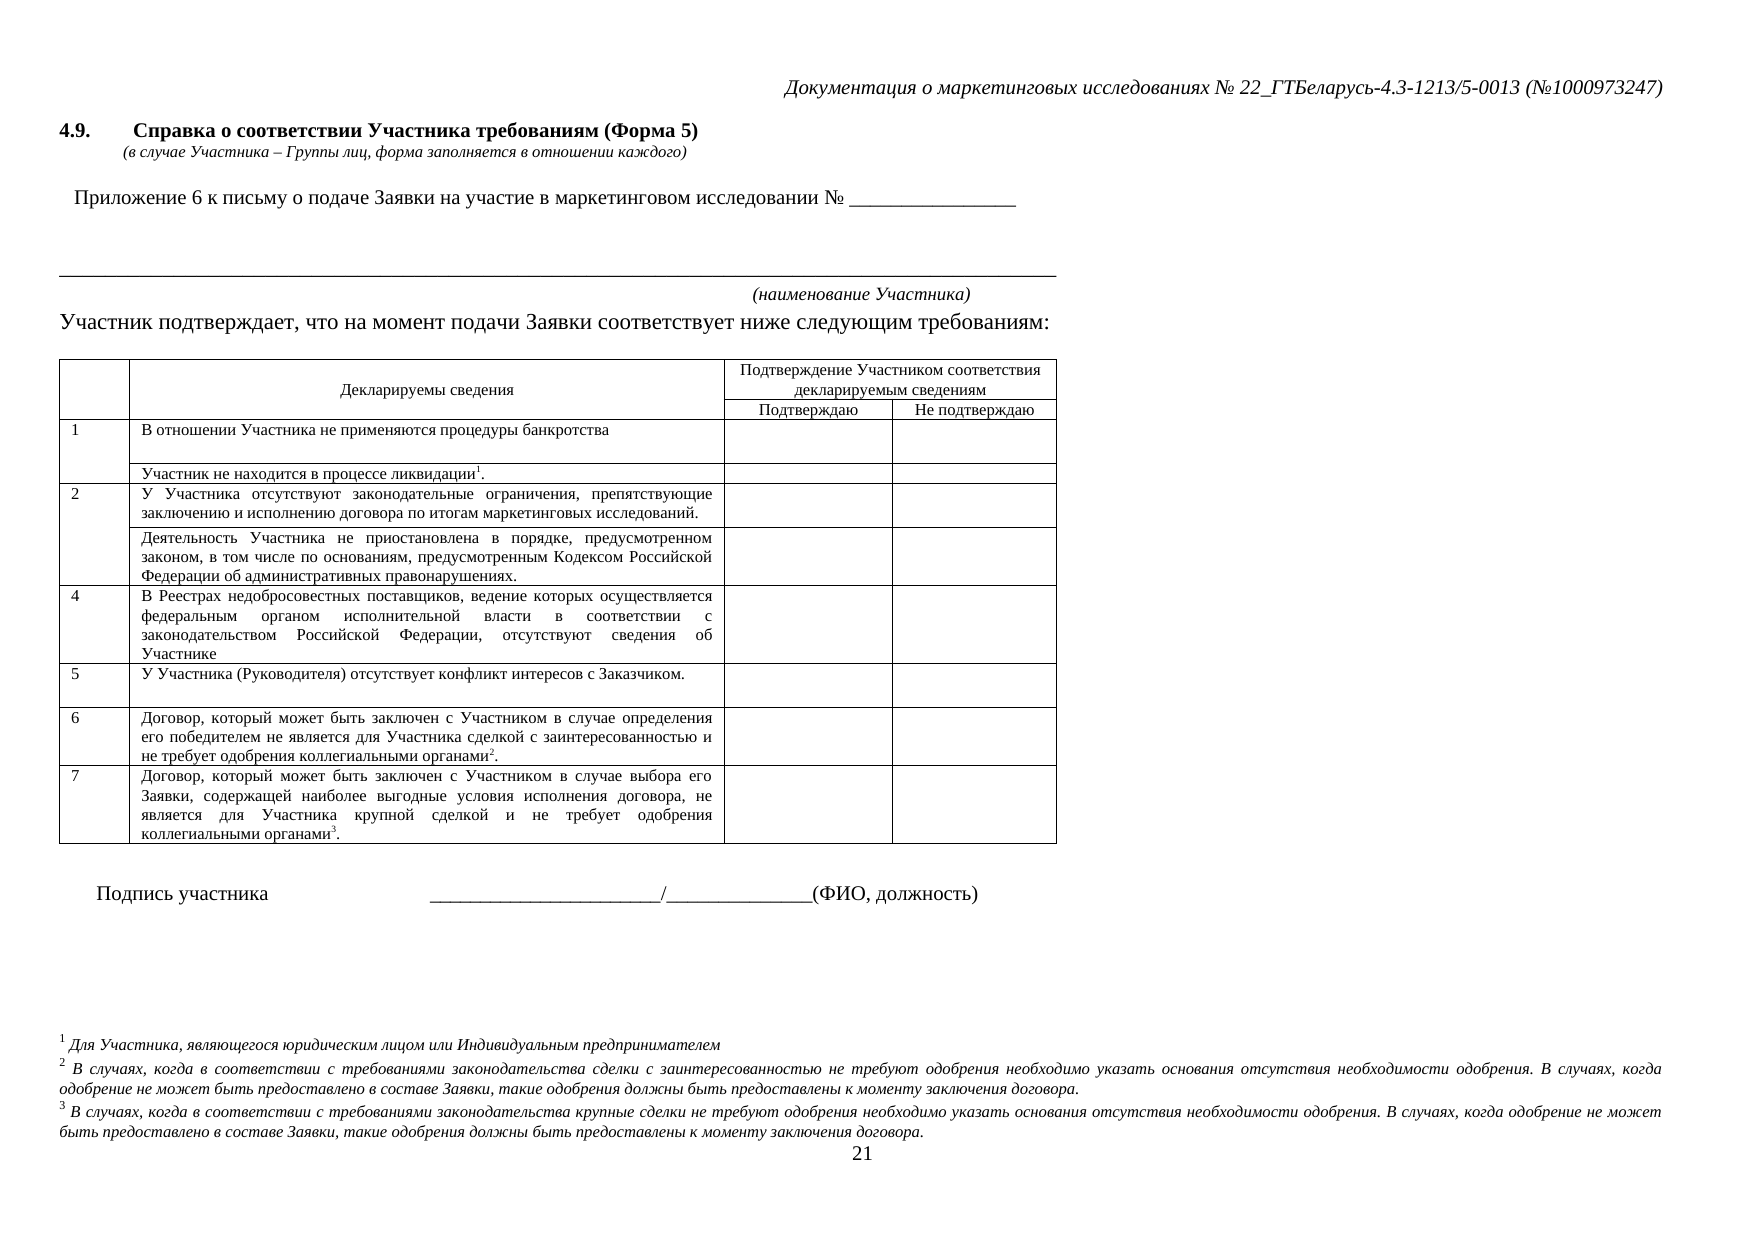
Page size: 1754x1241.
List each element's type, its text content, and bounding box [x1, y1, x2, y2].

list Справка о соответствии Участника требованиям (Форма 5) [59, 118, 1665, 142]
list (наименование Участника) [59, 283, 1665, 305]
table_cell [725, 664, 892, 707]
table_cell [725, 484, 892, 527]
table_cell 6 [60, 708, 129, 765]
table_cell Деятельность Участника не приостановлена в порядке, предусмотренном законом, в том числе по основаниям, предусмотренным Кодексом Российской Федерации об административных правонарушениях. [130, 528, 724, 585]
table_header [60, 360, 129, 419]
table_cell [893, 766, 1056, 843]
table_header Подтверждение Участником соответствия декларируемым сведениям [725, 360, 1056, 398]
list (в случае Участника – Группы лиц, форма заполняется в отношении каждого) [123, 142, 1665, 161]
table_cell [893, 464, 1056, 483]
table_cell Договор, который может быть заключен с Участником в случае определения его победителем не является для Участника сделкой с заинтересованностью и не требует одобрения коллегиальными органами. [130, 708, 724, 765]
table_cell У Участника (Руководителя) отсутствует конфликт интересов с Заказчиком. [130, 664, 724, 707]
text Подпись участника /______________(ФИО, должность) [96, 881, 1665, 904]
table_cell [725, 420, 892, 462]
table_cell 5 [60, 664, 129, 707]
table_cell [893, 420, 1056, 462]
table_header Декларируемы сведения [130, 360, 724, 419]
text Приложение 6 к письму о подаче Заявки на участие в маркетинговом исследовании № ________________ [59, 185, 1665, 209]
table_cell [725, 464, 892, 483]
table_cell [725, 586, 892, 663]
table_cell Не подтверждаю [893, 400, 1056, 419]
table_cell [893, 708, 1056, 765]
table_cell Подтверждаю [725, 400, 892, 419]
table_cell [893, 664, 1056, 707]
table_cell Участник не находится в процессе ликвидации. [130, 464, 724, 483]
table_cell [725, 766, 892, 843]
table_cell У Участника отсутствуют законодательные ограничения, препятствующие заключению и исполнению договора по итогам маркетинговых исследований. [130, 484, 724, 527]
table_cell [893, 528, 1056, 585]
list Участник подтверждает, что на момент подачи Заявки соответствует ниже следующим требованиям: [59, 308, 1665, 334]
table_cell Договор, который может быть заключен с Участником в случае выбора его Заявки, содержащей наиболее выгодные условия исполнения договора, не является для Участника крупной сделкой и не требует одобрения коллегиальными органами. [130, 766, 724, 843]
table_cell [725, 708, 892, 765]
table_cell В отношении Участника не применяются процедуры банкротства [130, 420, 724, 462]
table_cell В Реестрах недобросовестных поставщиков, ведение которых осуществляется федеральным органом исполнительной власти в соответствии с законодательством Российской Федерации, отсутствуют сведения об Участнике [130, 586, 724, 663]
table_cell 4 [60, 586, 129, 663]
table_cell 7 [60, 766, 129, 843]
table_cell [893, 586, 1056, 663]
table_cell 1 [60, 420, 129, 483]
table_cell [893, 484, 1056, 527]
table_cell [725, 528, 892, 585]
list _______________________________________________________________________________________ [59, 253, 1665, 279]
table_cell 2 [60, 484, 129, 585]
